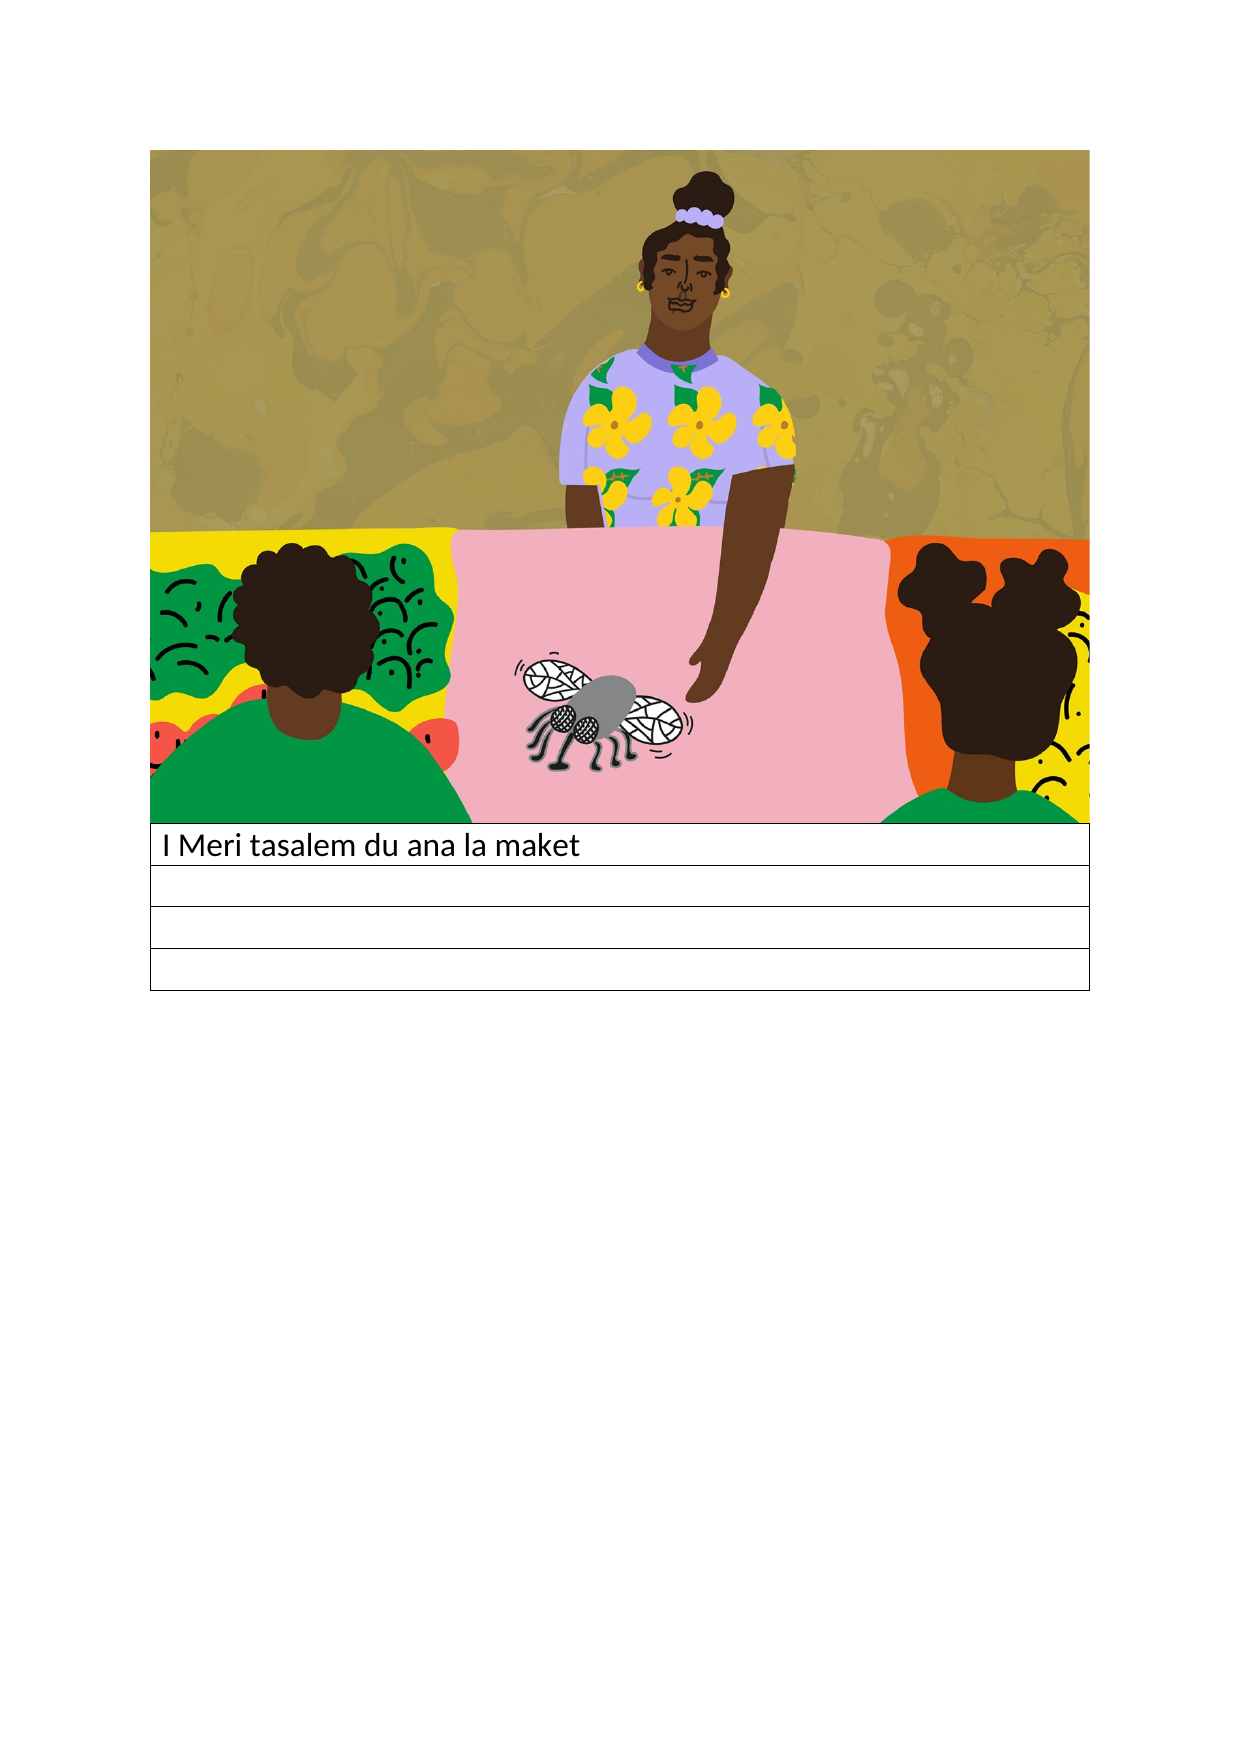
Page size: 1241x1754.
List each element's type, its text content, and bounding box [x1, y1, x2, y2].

table_cell [151, 907, 1089, 948]
picture [150, 150, 1090, 823]
table_cell [151, 949, 1089, 990]
table_cell [151, 866, 1089, 906]
table_header I Meri tasalem du ana la maket [151, 824, 1089, 864]
